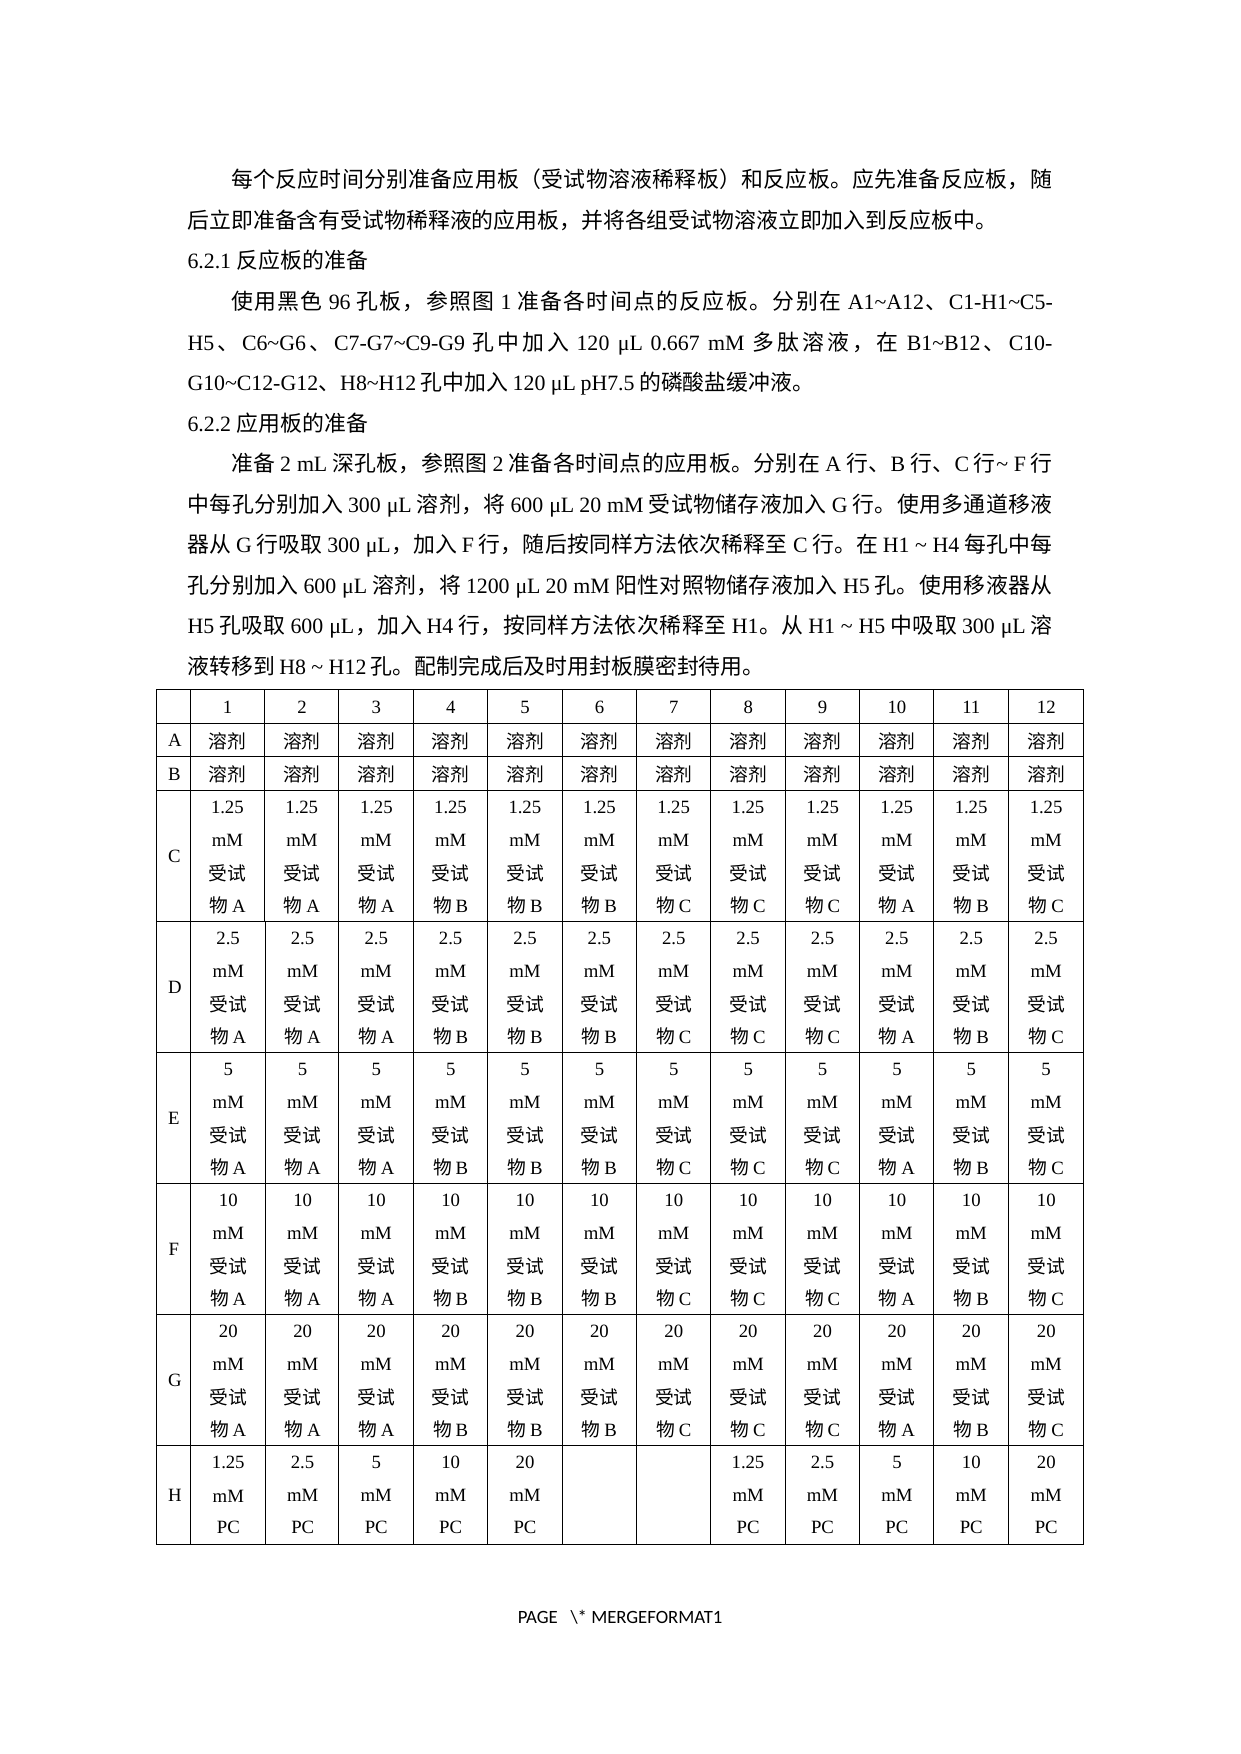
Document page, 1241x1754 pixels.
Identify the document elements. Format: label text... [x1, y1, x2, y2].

table_cell 5 mM受试物A [266, 1053, 338, 1183]
table_cell 5 mM 受试物B [934, 1053, 1008, 1183]
table_cell 溶剂 [786, 724, 859, 756]
table_cell 1.25 mM 受试物A [860, 791, 933, 921]
table_cell 10 mM 受试物C [711, 1184, 785, 1314]
table_cell 10 mM 受试物A [191, 1184, 265, 1314]
table_cell 溶剂 [265, 724, 338, 756]
table_cell 5 mM 受试物C [786, 1053, 859, 1183]
table_cell 1.25 mM受试物B [563, 791, 636, 921]
table_cell 10 mM 受试物C [1009, 1184, 1083, 1314]
table_cell 10 mM受试物B [563, 1184, 636, 1314]
table_cell 1.25 mM受试物A [191, 791, 264, 921]
table_header 8 [711, 690, 785, 723]
table_cell 溶剂 [860, 757, 933, 790]
table_cell 20 mM 受试物C [786, 1315, 859, 1445]
table_header 3 [339, 690, 413, 723]
table_cell 5 mM 受试物C [1009, 1053, 1083, 1183]
table_cell 2.5 mM 受试物B [934, 922, 1008, 1052]
table_cell 1.25 mM受试物B [414, 791, 487, 921]
text 6.2.1 反应板的准备 [187, 243, 1053, 276]
table_cell 溶剂 [934, 724, 1008, 756]
table_cell 溶剂 [414, 757, 487, 790]
table_cell 5 mM受试物C [637, 1053, 710, 1183]
table_header 12 [1009, 690, 1083, 723]
table_cell 2.5 mM受试物A [266, 922, 338, 1052]
table_cell 溶剂 [786, 757, 859, 790]
table_cell 2.5 mM 受试物B [488, 922, 562, 1052]
table_cell 10 mM受试物C [637, 1184, 710, 1314]
table_cell D [157, 922, 190, 1052]
table_header 9 [786, 690, 859, 723]
table_cell 溶剂 [563, 757, 636, 790]
table_cell 2.5 mM PC [266, 1446, 338, 1543]
table_cell 20 mM PC [1009, 1446, 1083, 1543]
table_cell 溶剂 [711, 724, 785, 756]
table_cell 20 mM 受试物A [860, 1315, 933, 1445]
table_cell 5 mM受试物B [563, 1053, 636, 1183]
table_cell 2.5 mM 受试物C [711, 922, 785, 1052]
table_cell 2.5 mM 受试物A [191, 922, 265, 1052]
table_cell 10 mM 受试物A [860, 1184, 933, 1314]
table_header 5 [488, 690, 562, 723]
table_cell 2.5 mM PC [786, 1446, 859, 1543]
table_cell 5 mM 受试物C [711, 1053, 785, 1183]
table_header 10 [860, 690, 933, 723]
table_cell 5 mM受试物A [339, 1053, 413, 1183]
table_cell 10 mM受试物A [339, 1184, 413, 1314]
table_cell 2.5 mM受试物B [563, 922, 636, 1052]
table_cell 10 mM PC [934, 1446, 1008, 1543]
table_cell 5 mM 受试物B [414, 1053, 487, 1183]
table_cell 1.25 mM 受试物C [1009, 791, 1083, 921]
table_cell 1.25 mM受试物C [637, 791, 710, 921]
table_cell 20 mM受试物B [414, 1315, 487, 1445]
table_cell 10 mM受试物A [266, 1184, 338, 1314]
table_cell 5 mM 受试物A [860, 1053, 933, 1183]
table_cell 溶剂 [488, 724, 562, 756]
table_cell 10 mM 受试物C [786, 1184, 859, 1314]
table_cell 溶剂 [265, 757, 338, 790]
table_cell 2.5 mM受试物C [637, 922, 710, 1052]
table_cell 2.5 mM受试物A [339, 922, 413, 1052]
table_cell 1.25 mM 受试物C [786, 791, 859, 921]
table_cell E [157, 1053, 190, 1183]
table_cell 1.25 mM 受试物B [934, 791, 1008, 921]
text 6.2.2 应用板的准备 [187, 405, 1053, 438]
table_cell 5 mM 受试物A [191, 1053, 265, 1183]
table_cell 1.25 mM 受试物C [711, 791, 785, 921]
table_cell 溶剂 [339, 757, 413, 790]
table_header 2 [265, 690, 338, 723]
table_cell 20 mM PC [488, 1446, 562, 1543]
table_cell C [157, 791, 190, 921]
table_cell 溶剂 [488, 757, 562, 790]
table_cell 溶剂 [191, 757, 264, 790]
table_cell 溶剂 [563, 724, 636, 756]
table_cell 20 mM 受试物B [488, 1315, 562, 1445]
table_cell B [157, 757, 190, 790]
table_cell [637, 1446, 710, 1543]
table_cell [563, 1446, 636, 1543]
text 准备2 mL深孔板，参照图2准备各时间点的应用板。分别在A行、B行、C行~ F行中每孔分别加入300 μL溶剂，将600 μL 20 mM受试物储存液加入G行。使用多通道移液器从G行吸取300 μL，加入F行，随后按同样方法依次稀释至C行。在H1 ~ H4每孔中每孔分别加入600 μL溶剂，将1200 μL 20 mM阳性对照物储存液加入H5孔。使用移液器从H5孔吸取600 μL，加入H4行，按同样方法依次稀释至H1。从H1 ~ H5中吸取300 μL溶液转移到H8 ~ H12孔。配制完成后及时用封板膜密封待用。 [187, 446, 1053, 681]
table_cell 10 mM PC [414, 1446, 487, 1543]
table_header [157, 690, 190, 723]
table_cell 溶剂 [339, 724, 413, 756]
table_cell A [157, 724, 190, 756]
table_header 4 [414, 690, 487, 723]
table_cell 20 mM受试物A [339, 1315, 413, 1445]
text 使用黑色96孔板，参照图1准备各时间点的反应板。分别在A1~A12、C1-H1~C5-H5、C6~G6、C7-G7~C9-G9孔中加入120 μL 0.667 mM多肽溶液，在B1~B12、C10-G10~C12-G12、H8~H12孔中加入120 μL pH7.5的磷酸盐缓冲液。 [187, 283, 1053, 397]
table_cell H [157, 1446, 190, 1543]
table_cell 20 mM 受试物B [563, 1315, 636, 1445]
table_header 11 [934, 690, 1008, 723]
table_cell 2.5 mM 受试物C [786, 922, 859, 1052]
table_cell 溶剂 [1009, 724, 1083, 756]
table_cell 20 mM 受试物C [711, 1315, 785, 1445]
table_cell 20 mM 受试物A [191, 1315, 265, 1445]
table_cell 1.25 mM受试物B [488, 791, 562, 921]
table_header 7 [637, 690, 710, 723]
table_cell 溶剂 [711, 757, 785, 790]
table_cell 10 mM 受试物B [934, 1184, 1008, 1314]
table_cell 1.25 mM 受试物A [265, 791, 338, 921]
table_cell 2.5 mM 受试物C [1009, 922, 1083, 1052]
table_cell 溶剂 [860, 724, 933, 756]
table_cell 1.25 mM PC [711, 1446, 785, 1543]
table_cell 10 mM 受试物B [488, 1184, 562, 1314]
table_cell 溶剂 [637, 724, 710, 756]
table_cell 溶剂 [414, 724, 487, 756]
table_cell 20 mM 受试物B [934, 1315, 1008, 1445]
table_cell 20 mM受试物C [637, 1315, 710, 1445]
table_cell G [157, 1315, 190, 1445]
table_cell 溶剂 [191, 724, 264, 756]
table_cell 5 mM PC [339, 1446, 413, 1543]
table_cell 10 mM 受试物B [414, 1184, 487, 1314]
table_header 6 [563, 690, 636, 723]
table_cell 1.25 mM PC [191, 1446, 265, 1543]
table_cell 2.5 mM 受试物A [860, 922, 933, 1052]
table_cell 2.5 mM受试物B [414, 922, 487, 1052]
table_cell 溶剂 [1009, 757, 1083, 790]
table_cell 20 mM 受试物C [1009, 1315, 1083, 1445]
table_header 1 [191, 690, 264, 723]
table_cell F [157, 1184, 190, 1314]
text 每个反应时间分别准备应用板（受试物溶液稀释板）和反应板。应先准备反应板，随后立即准备含有受试物稀释液的应用板，并将各组受试物溶液立即加入到反应板中。 [187, 162, 1053, 235]
table_cell 溶剂 [637, 757, 710, 790]
table_cell 5 mM PC [860, 1446, 933, 1543]
table_cell 1.25 mM受试物A [339, 791, 413, 921]
table_cell 20 mM受试物A [266, 1315, 338, 1445]
table_cell 5 mM 受试物B [488, 1053, 562, 1183]
table_cell 溶剂 [934, 757, 1008, 790]
